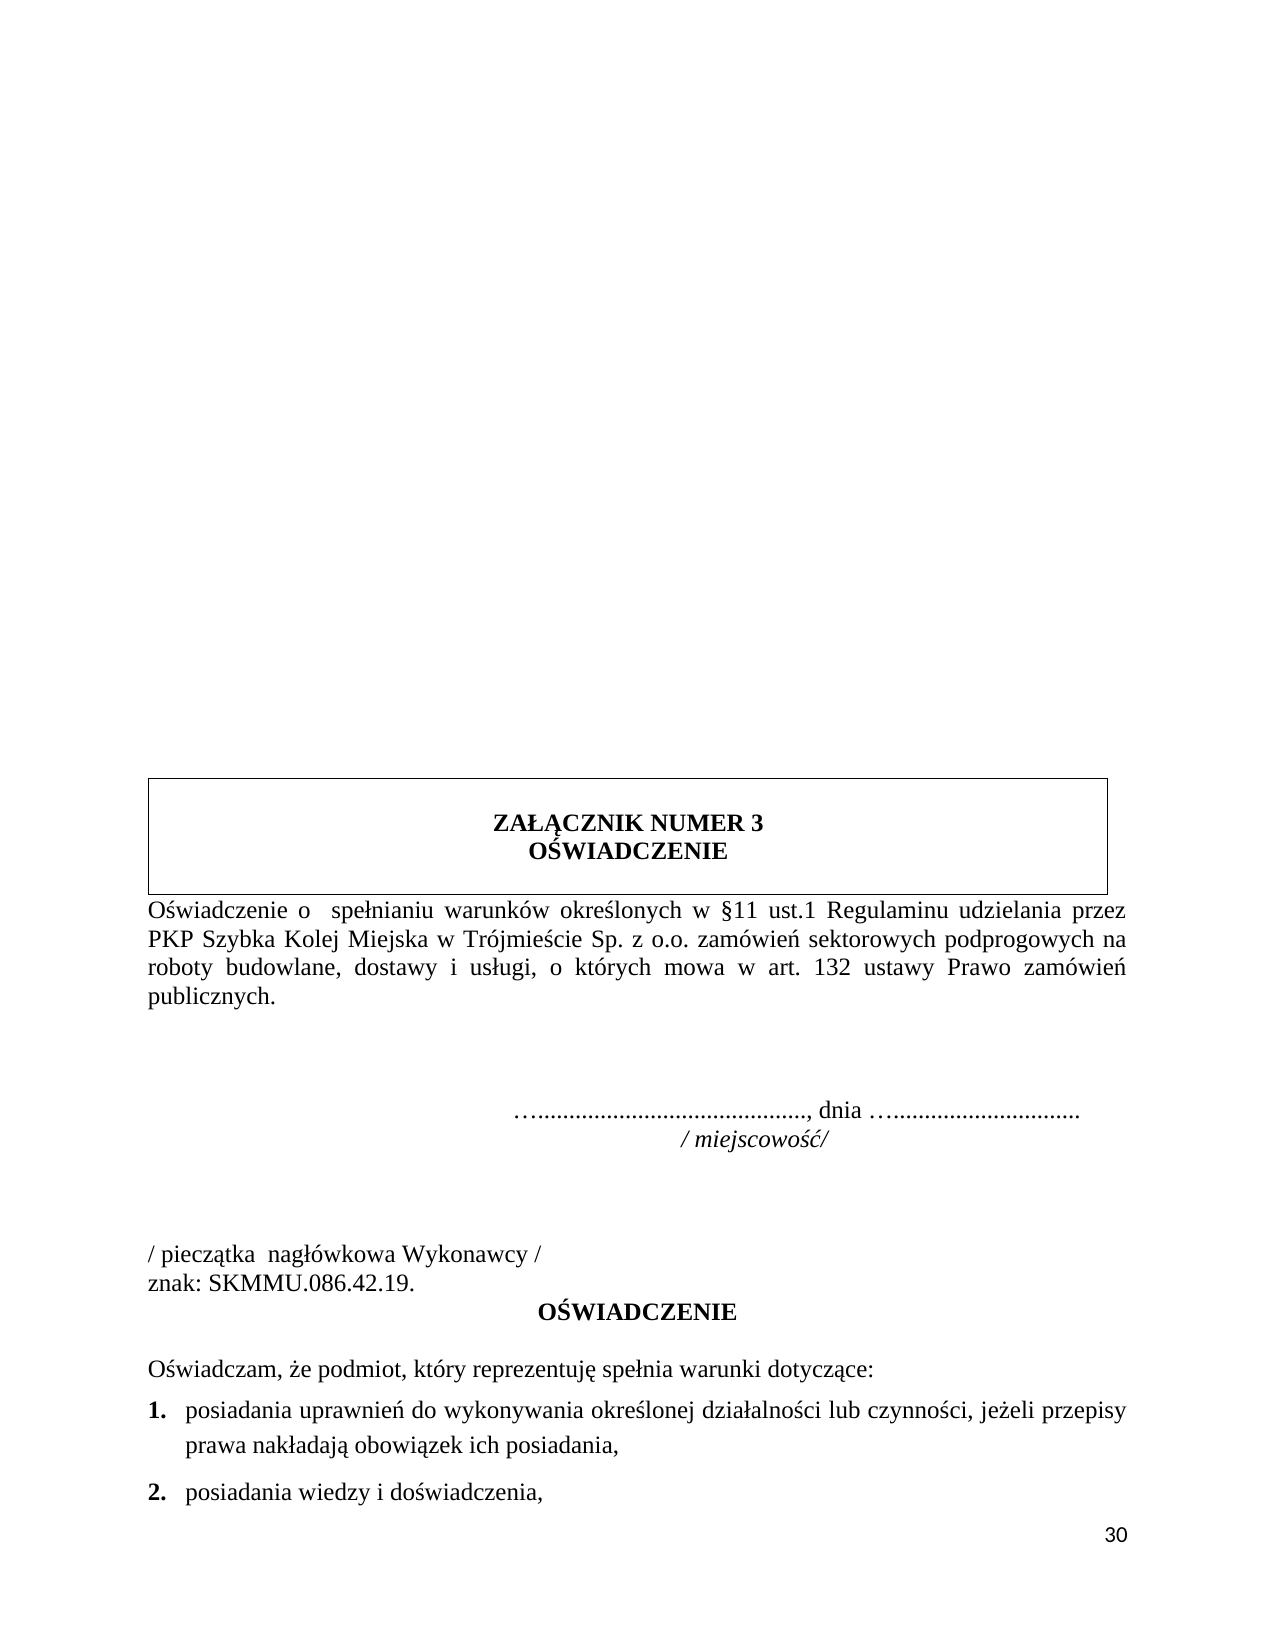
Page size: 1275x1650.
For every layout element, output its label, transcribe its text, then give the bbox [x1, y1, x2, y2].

text Oświadczam, że podmiot, który reprezentuję spełnia warunki dotyczące: [148, 1354, 1127, 1383]
text / pieczątka nagłówkowa Wykonawcy / [148, 1239, 1127, 1268]
text OŚWIADCZENIE [148, 1297, 1127, 1325]
text znak: SKMMU.086.42.19. [148, 1268, 1127, 1297]
list posiadania uprawnień do wykonywania określonej działalności lub czynności, jeżeli przepisy prawa nakładają obowiązek ich posiadania, [148, 1395, 1127, 1459]
text Oświadczenie o spełnianiu warunków określonych w §11 ust.1 Regulaminu udzielania przez PKP Szybka Kolej Miejska w Trójmieście Sp. z o.o. zamówień sektorowych podprogowych na roboty budowlane, dostawy i usługi, o których mowa w art. 132 ustawy Prawo zamówień publicznych. [148, 895, 1127, 1010]
text …..........................................., dnia ….............................. [148, 1095, 1127, 1124]
text / miejscowość/ [148, 1124, 1127, 1153]
table_header ZAŁĄCZNIK NUMER 3 OŚWIADCZENIE [149, 779, 1107, 894]
list posiadania wiedzy i doświadczenia, [148, 1477, 1127, 1506]
